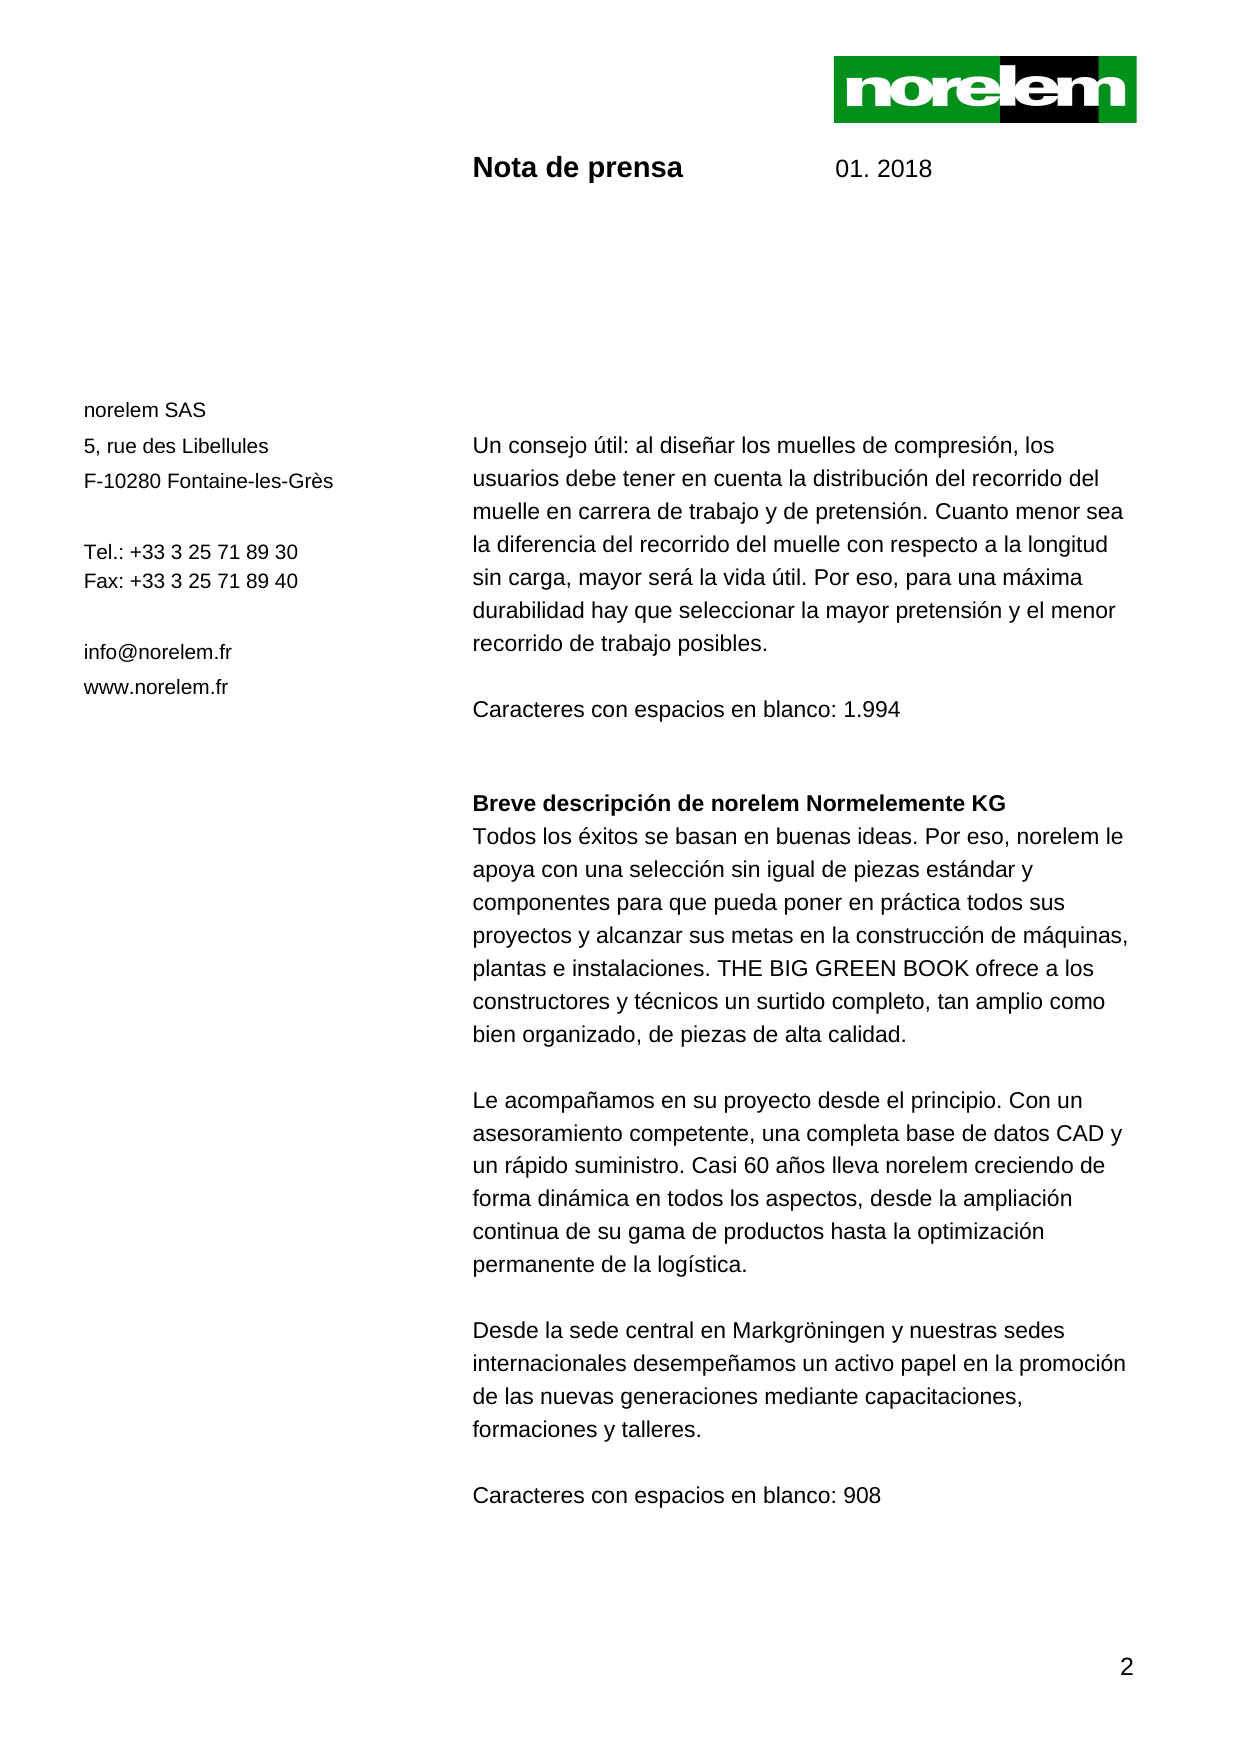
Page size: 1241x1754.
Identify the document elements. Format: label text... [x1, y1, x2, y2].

text Todos los éxitos se basan en buenas ideas. Por eso, norelem le apoya con una selección sin igual de piezas estándar y componentes para que pueda poner en práctica todos sus proyectos y alcanzar sus metas en la construcción de máquinas, plantas e instalaciones. THE BIG GREEN BOOK ofrece a los constructores y técnicos un surtido completo, tan amplio como bien organizado, de piezas de alta calidad. [472, 823, 1134, 1047]
text Un consejo útil: al diseñar los muelles de compresión, los usuarios debe tener en cuenta la distribución del recorrido del muelle en carrera de trabajo y de pretensión. Cuanto menor sea la diferencia del recorrido del muelle con respecto a la longitud sin carga, mayor será la vida útil. Por eso, para una máxima durabilidad hay que seleccionar la mayor pretensión y el menor recorrido de trabajo posibles. [472, 432, 1134, 656]
text Caracteres con espacios en blanco: 908 [472, 1482, 1134, 1508]
text Le acompañamos en su proyecto desde el principio. Con un asesoramiento competente, una completa base de datos CAD y un rápido suministro. Casi 60 años lleva norelem creciendo de forma dinámica en todos los aspectos, desde la ampliación continua de su gama de productos hasta la optimización permanente de la logística. [472, 1087, 1134, 1278]
text Caracteres con espacios en blanco: 1.994 [472, 696, 1134, 722]
subtitle Breve descripción de norelem Normelemente KG [472, 790, 1134, 817]
text Desde la sede central en Markgröningen y nuestras sedes internacionales desempeñamos un activo papel en la promoción de las nuevas generaciones mediante capacitaciones, formaciones y talleres. [472, 1317, 1134, 1442]
picture [833, 56, 1137, 123]
